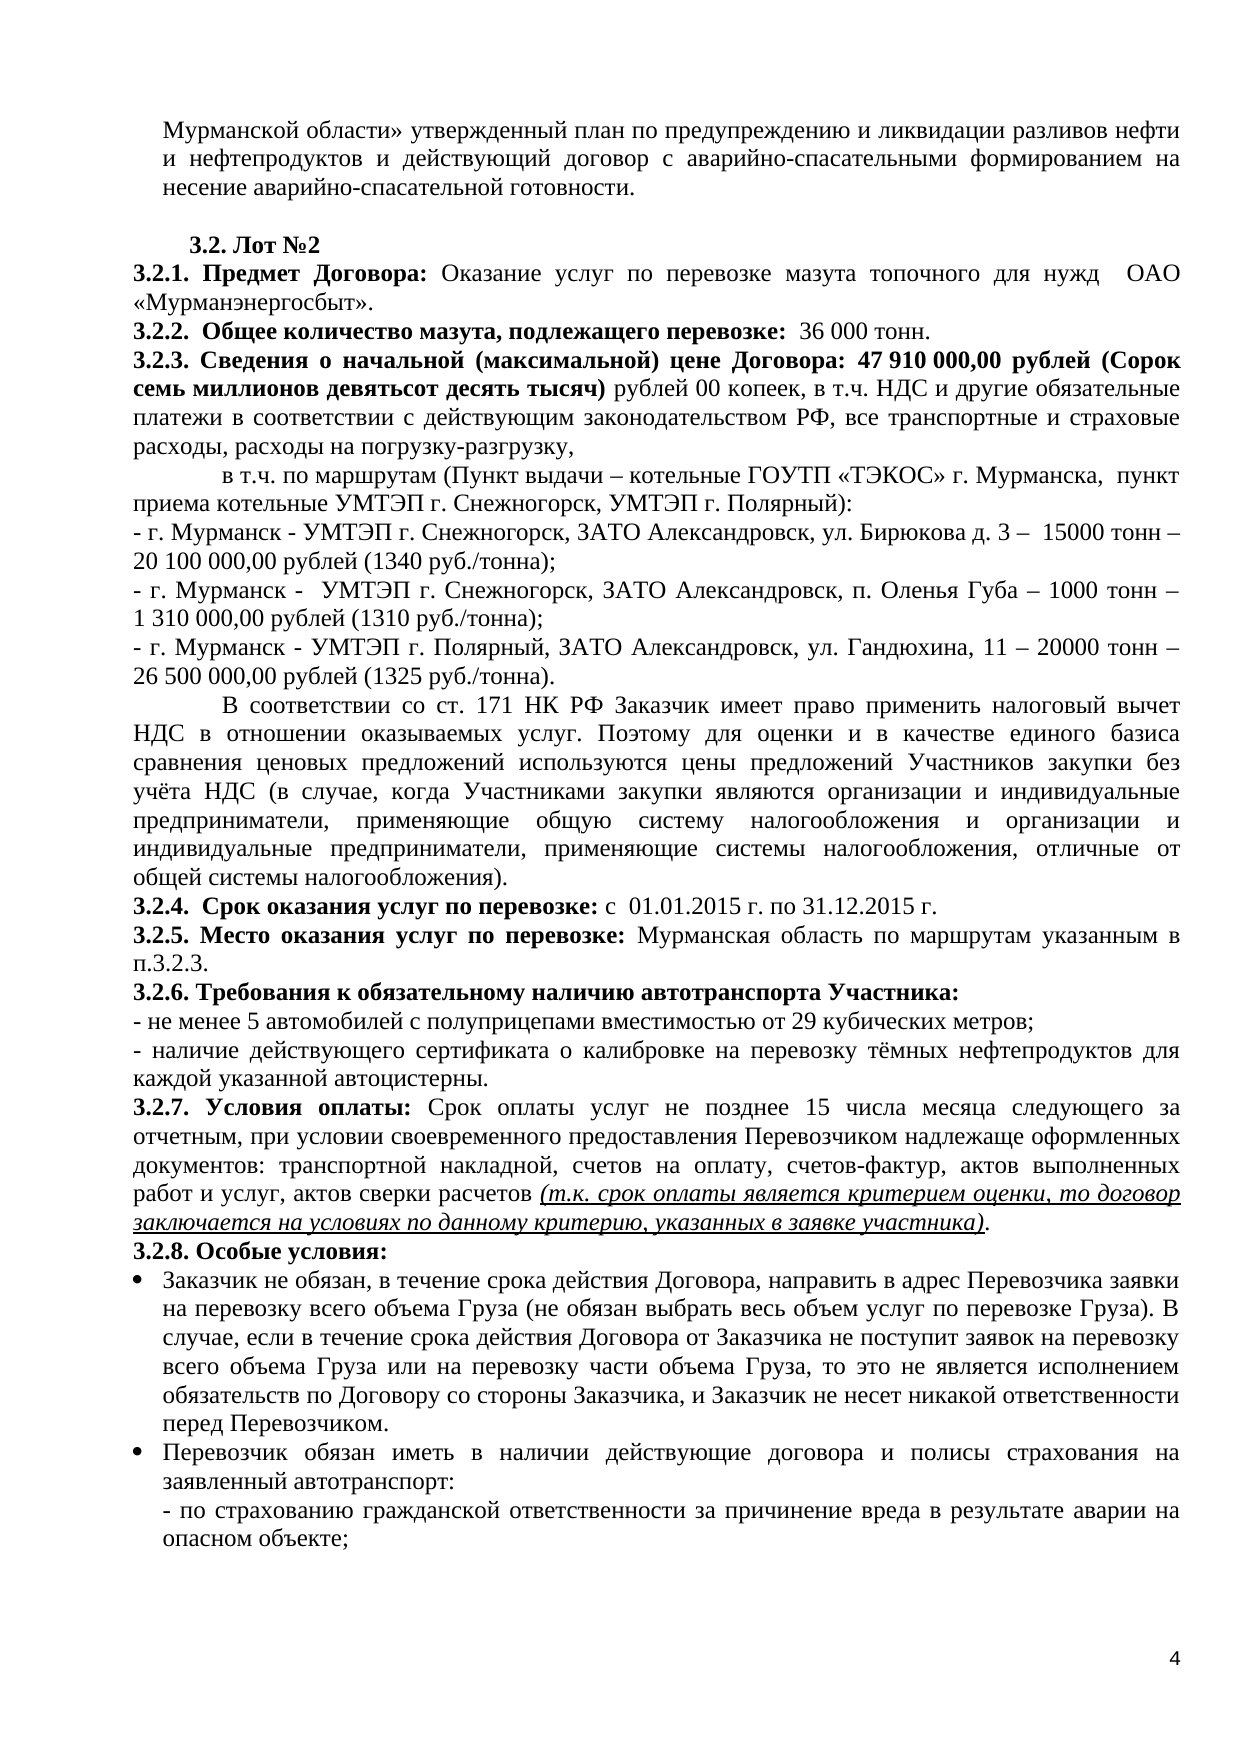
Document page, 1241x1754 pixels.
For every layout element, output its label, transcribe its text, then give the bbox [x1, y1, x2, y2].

list Заказчик не обязан, в течение срока действия Договора, направить в адрес Перевозчика заявки на перевозку всего объема Груза (не обязан выбрать весь объем услуг по перевозке Груза). В случае, если в течение срока действия Договора от Заказчика не поступит заявок на перевозку всего объема Груза или на перевозку части объема Груза, то это не является исполнением обязательств по Договору со стороны Заказчика, и Заказчик не несет никакой ответственности перед Перевозчиком. [133, 1265, 1181, 1437]
text 3.2.1. Предмет Договора: Оказание услуг по перевозке мазута топочного для нужд ОАО «Мурманэнергосбыт». [133, 258, 1181, 316]
text - г. Мурманск - УМТЭП г. Снежногорск, ЗАТО Александровск, ул. Бирюкова д. 3 – 15000 тонн – 20 100 000,00 рублей (1340 руб./тонна); [133, 517, 1181, 575]
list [133, 115, 1181, 201]
text В соответствии со ст. 171 НК РФ Заказчик имеет право применить налоговый вычет НДС в отношении оказываемых услуг. Поэтому для оценки и в качестве единого базиса сравнения ценовых предложений используются цены предложений Участников закупки без учёта НДС (в случае, когда Участниками закупки являются организации и индивидуальные предприниматели, применяющие общую систему налогообложения и организации и индивидуальные предприниматели, применяющие системы налогообложения, отличные от общей системы налогообложения). [133, 690, 1181, 891]
text в т.ч. по маршрутам (Пункт выдачи – котельные ГОУТП «ТЭКОС» г. Мурманска, пункт приема котельные УМТЭП г. Снежногорск, УМТЭП г. Полярный): [133, 460, 1181, 517]
text 3.2.8. Особые условия: [133, 1236, 1181, 1265]
text 3.2. Лот №2 [133, 230, 1181, 258]
text - не менее 5 автомобилей с полуприцепами вместимостью от 29 кубических метров; [133, 1006, 1181, 1035]
list Перевозчик обязан иметь в наличии действующие договора и полисы страхования на заявленный автотранспорт: [133, 1437, 1181, 1495]
text 3.2.5. Место оказания услуг по перевозке: Мурманская область по маршрутам указанным в п.3.2.3. [133, 920, 1181, 977]
text - по страхованию гражданской ответственности за причинение вреда в результате аварии на опасном объекте; [162, 1495, 1181, 1552]
text 3.2.6. Требования к обязательному наличию автотранспорта Участника: [133, 977, 1181, 1006]
text - наличие действующего сертификата о калибровке на перевозку тёмных нефтепродуктов для каждой указанной автоцистерны. [133, 1035, 1181, 1092]
text - г. Мурманск - УМТЭП г. Снежногорск, ЗАТО Александровск, п. Оленья Губа – 1000 тонн – 1 310 000,00 рублей (1310 руб./тонна); [133, 575, 1181, 632]
text 3.2.7. Условия оплаты: Срок оплаты услуг не позднее 15 числа месяца следующего за отчетным, при условии своевременного предоставления Перевозчиком надлежаще оформленных документов: транспортной накладной, счетов на оплату, счетов-фактур, актов выполненных работ и услуг, актов сверки расчетов (т.к. срок оплаты является критерием оценки, то договор заключается на условиях по данному критерию, указанных в заявке участника). [133, 1092, 1181, 1236]
text 3.2.2. Общее количество мазута, подлежащего перевозке: 36 000 тонн. [133, 316, 1181, 345]
text 3.2.3. Сведения о начальной (максимальной) цене Договора: 47 910 000,00 рублей (Сорок семь миллионов девятьсот десять тысяч) рублей 00 копеек, в т.ч. НДС и другие обязательные платежи в соответствии с действующим законодательством РФ, все транспортные и страховые расходы, расходы на погрузку-разгрузку, [133, 345, 1181, 460]
text - г. Мурманск - УМТЭП г. Полярный, ЗАТО Александровск, ул. Гандюхина, 11 – 20000 тонн – 26 500 000,00 рублей (1325 руб./тонна). [133, 632, 1181, 690]
text 3.2.4. Срок оказания услуг по перевозке: с 01.01.2015 г. по 31.12.2015 г. [133, 891, 1181, 920]
